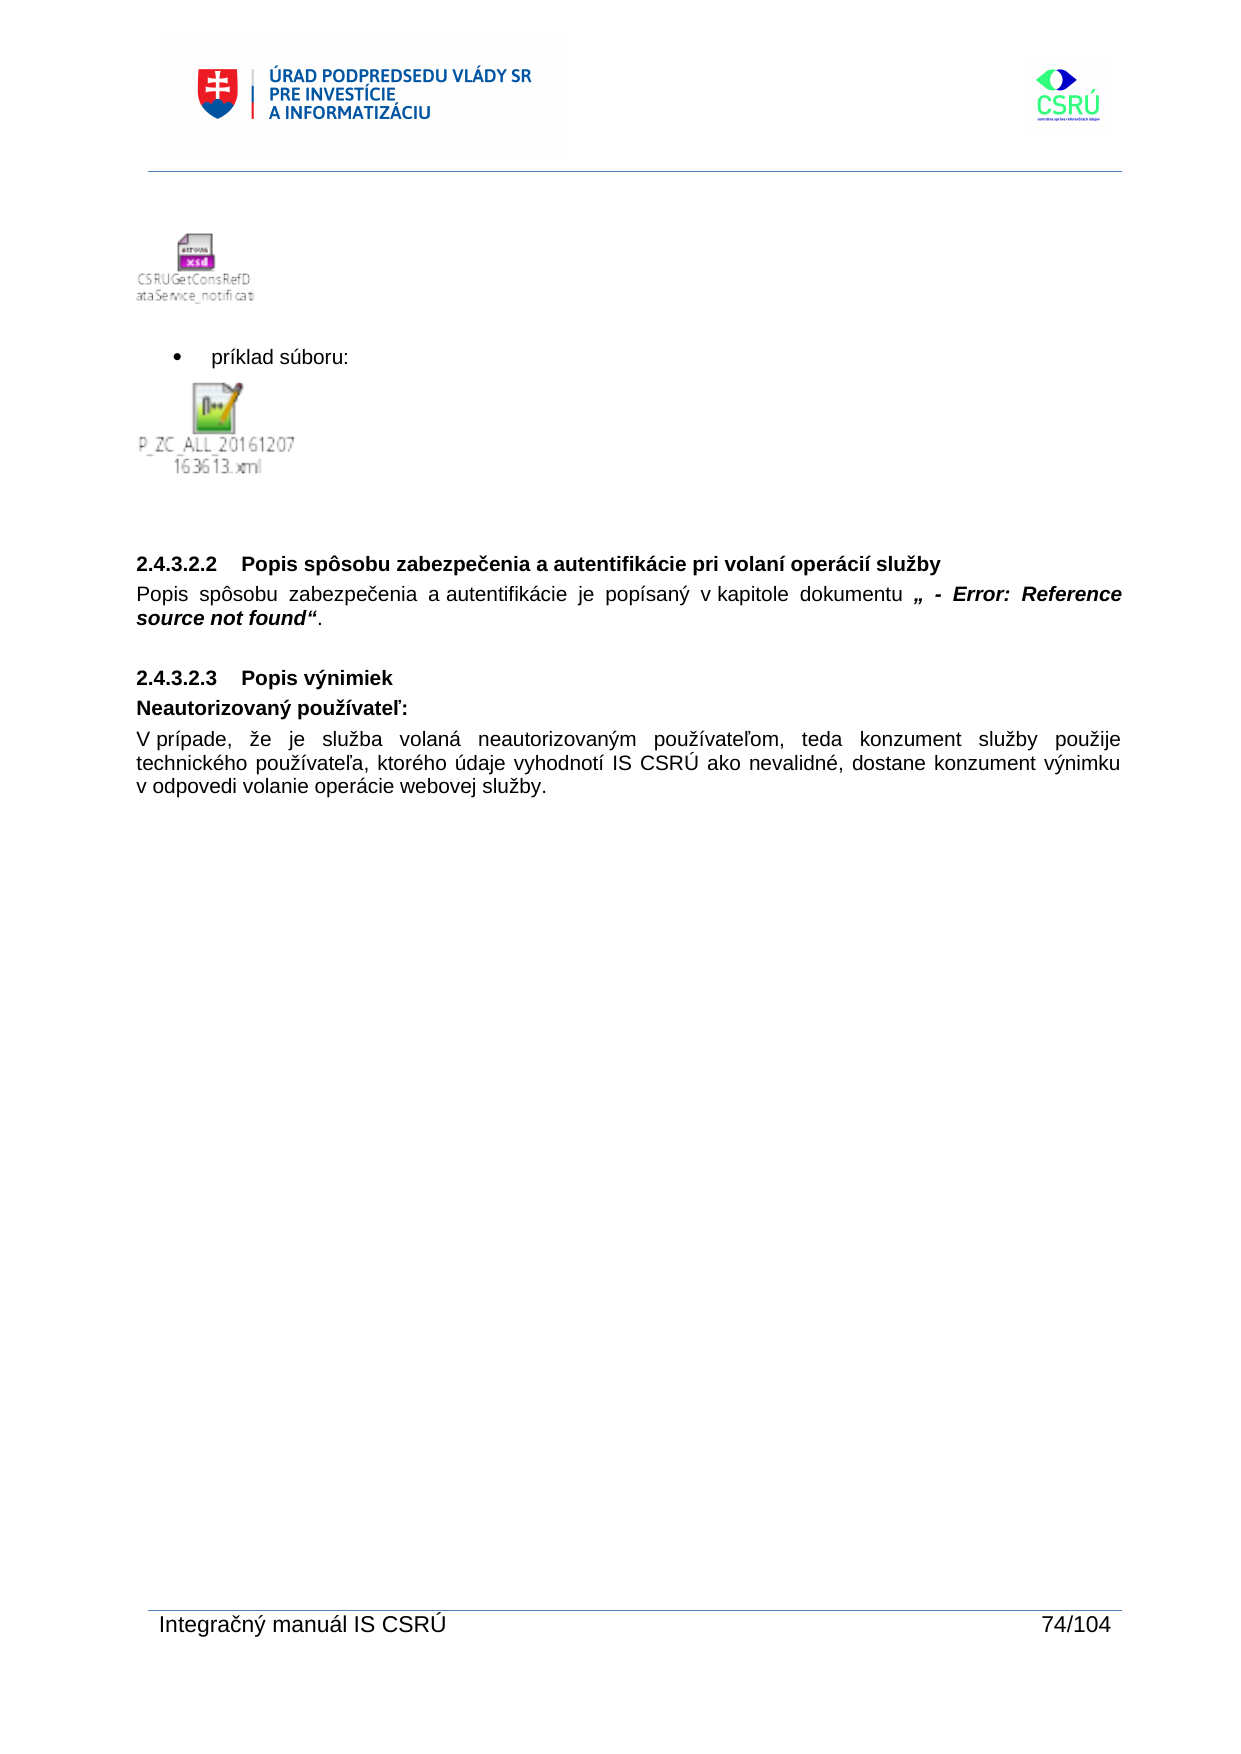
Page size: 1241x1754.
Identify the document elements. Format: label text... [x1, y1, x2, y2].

text Popis spôsobu zabezpečenia a autentifikácie je popísaný v kapitole dokumentu „‎1.5 - ‎Princípy a integračné štandardy“. [136, 582, 1122, 629]
picture [1027, 54, 1111, 138]
list príklad súboru: [174, 345, 1122, 369]
text V prípade, že je služba volaná neautorizovaným používateľom, teda konzument služby použije technického používateľa, ktorého údaje vyhodnotí IS CSRÚ ako nevalidné, dostane konzument výnimku v odpovedi volanie operácie webovej služby. [136, 726, 1122, 798]
picture [158, 29, 571, 159]
subtitle Popis výnimiek [136, 666, 1122, 690]
subtitle Popis spôsobu zabezpečenia a autentifikácie pri volaní operácií služby [136, 551, 1122, 575]
text Neautorizovaný používateľ: [136, 696, 1122, 720]
